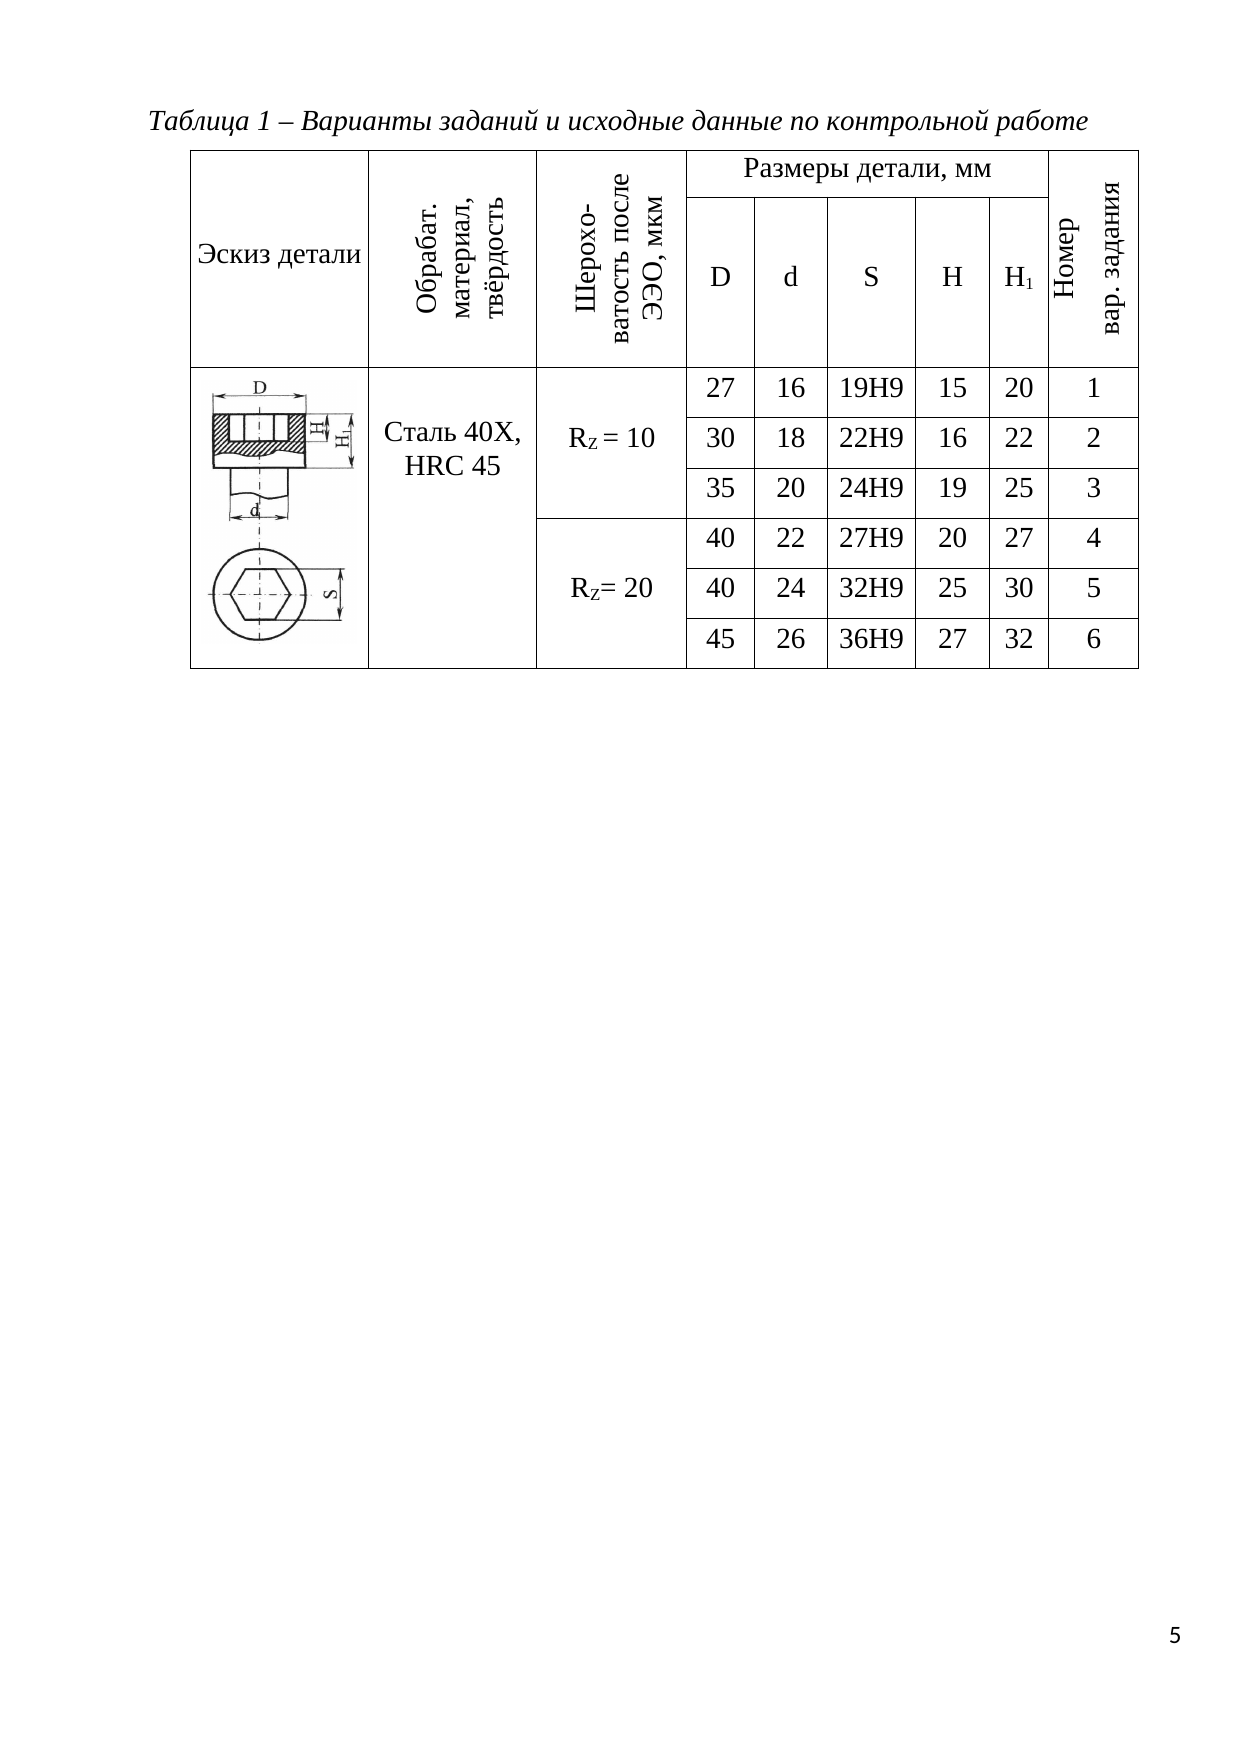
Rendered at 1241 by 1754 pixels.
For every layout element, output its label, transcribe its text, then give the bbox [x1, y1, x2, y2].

table_cell 36Н9 [828, 619, 915, 668]
table_cell H [916, 198, 989, 367]
table_cell Сталь 40Х, HRC 45 [369, 368, 536, 668]
table_cell 1 [1049, 368, 1138, 417]
table_cell 19 [916, 469, 989, 518]
table_cell 30 [990, 569, 1048, 618]
table_cell 40 [687, 519, 754, 568]
table_header Эскиз детали [191, 151, 368, 367]
table_cell 25 [990, 469, 1048, 518]
table_cell 32 [990, 619, 1048, 668]
table_cell 27Н9 [828, 519, 915, 568]
table_cell 22 [755, 519, 827, 568]
table_header Размеры детали, мм [687, 151, 1048, 197]
table_cell D [687, 198, 754, 367]
table_cell S [828, 198, 915, 367]
table_cell 45 [687, 619, 754, 668]
table_cell 32Н9 [828, 569, 915, 618]
table_cell d [755, 198, 827, 367]
table_header Шерохо-ватость после ЭЭО, мкм [537, 151, 686, 367]
table_cell 19Н9 [828, 368, 915, 417]
table_cell RZ = 10 [537, 368, 686, 518]
table_cell 2 [1049, 418, 1138, 467]
table_cell 6 [1049, 619, 1138, 668]
table_cell 20 [916, 519, 989, 568]
table_header Обрабат. материал, твёрдость [369, 151, 536, 367]
table_cell 26 [755, 619, 827, 668]
table_cell 25 [916, 569, 989, 618]
picture [201, 380, 358, 644]
table_cell 20 [755, 469, 827, 518]
table_cell 3 [1049, 469, 1138, 518]
table_cell 24Н9 [828, 469, 915, 518]
table_cell 40 [687, 569, 754, 618]
table_cell 35 [687, 469, 754, 518]
table_cell 5 [1049, 569, 1138, 618]
table_cell 16 [755, 368, 827, 417]
table_header Номер вар. задания [1049, 151, 1138, 367]
text Таблица 1 – Варианты заданий и исходные данные по контрольной работе [148, 103, 1181, 137]
table_cell 15 [916, 368, 989, 417]
table_cell 4 [1049, 519, 1138, 568]
table_cell 22Н9 [828, 418, 915, 467]
table_cell 27 [916, 619, 989, 668]
table_cell [191, 368, 368, 668]
table_cell 22 [990, 418, 1048, 467]
table_cell 27 [687, 368, 754, 417]
table_cell 20 [990, 368, 1048, 417]
table_cell 16 [916, 418, 989, 467]
table_cell 27 [990, 519, 1048, 568]
table_cell 30 [687, 418, 754, 467]
table_cell H1 [990, 198, 1048, 367]
table_cell RZ= 20 [537, 519, 686, 668]
table_cell 24 [755, 569, 827, 618]
table_cell 18 [755, 418, 827, 467]
